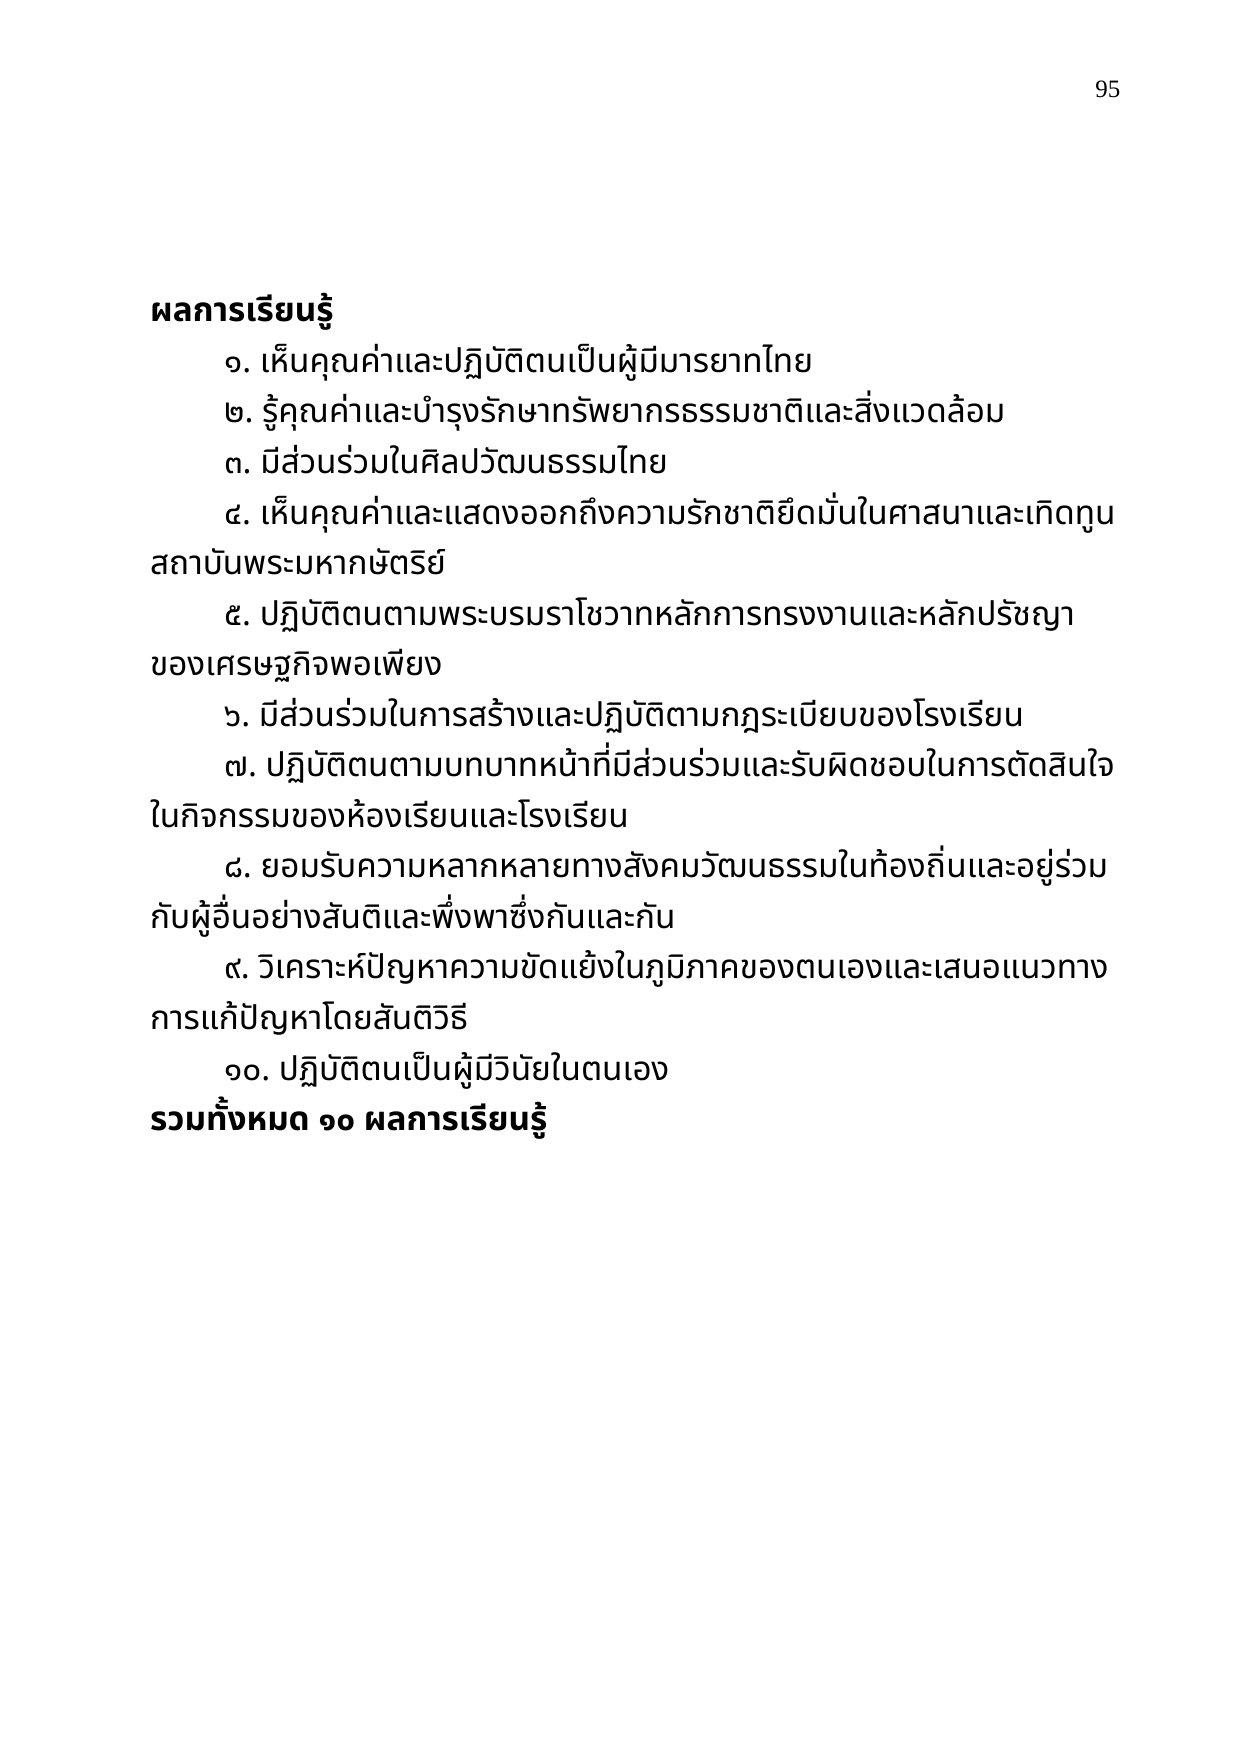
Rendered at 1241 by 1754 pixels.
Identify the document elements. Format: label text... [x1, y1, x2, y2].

text ๙. วิเคราะห์ปัญหาความขัดแย้งในภูมิภาคของตนเองและเสนอแนวทางการแก้ปัญหาโดยสันติวิธี [150, 943, 1120, 1044]
text รวมทั้งหมด ๑๐ ผลการเรียนรู้ [150, 1095, 1120, 1145]
text ๔. เห็นคุณค่าและแสดงออกถึงความรักชาติยึดมั่นในศาสนาและเทิดทูนสถาบันพระมหากษัตริย์ [150, 488, 1120, 589]
text ๑๐. ปฏิบัติตนเป็นผู้มีวินัยในตนเอง [150, 1044, 1120, 1095]
text ผลการเรียนรู้ [150, 286, 1120, 337]
text ๓. มีส่วนร่วมในศิลปวัฒนธรรมไทย [150, 438, 1120, 488]
text ๑. เห็นคุณค่าและปฏิบัติตนเป็นผู้มีมารยาทไทย [150, 337, 1120, 387]
text ๗. ปฏิบัติตนตามบทบาทหน้าที่มีส่วนร่วมและรับผิดชอบในการตัดสินใจในกิจกรรมของห้องเรียนและโรงเรียน [150, 741, 1120, 842]
text ๕. ปฏิบัติตนตามพระบรมราโชวาทหลักการทรงงานและหลักปรัชญาของเศรษฐกิจพอเพียง [150, 589, 1120, 691]
text ๒. รู้คุณค่าและบำรุงรักษาทรัพยากรธรรมชาติและสิ่งแวดล้อม [150, 387, 1120, 438]
text ๘. ยอมรับความหลากหลายทางสังคมวัฒนธรรมในท้องถิ่นและอยู่ร่วมกับผู้อื่นอย่างสันติและพึ่งพาซึ่งกันและกัน [150, 842, 1120, 943]
text ๖. มีส่วนร่วมในการสร้างและปฏิบัติตามกฎระเบียบของโรงเรียน [150, 691, 1120, 741]
